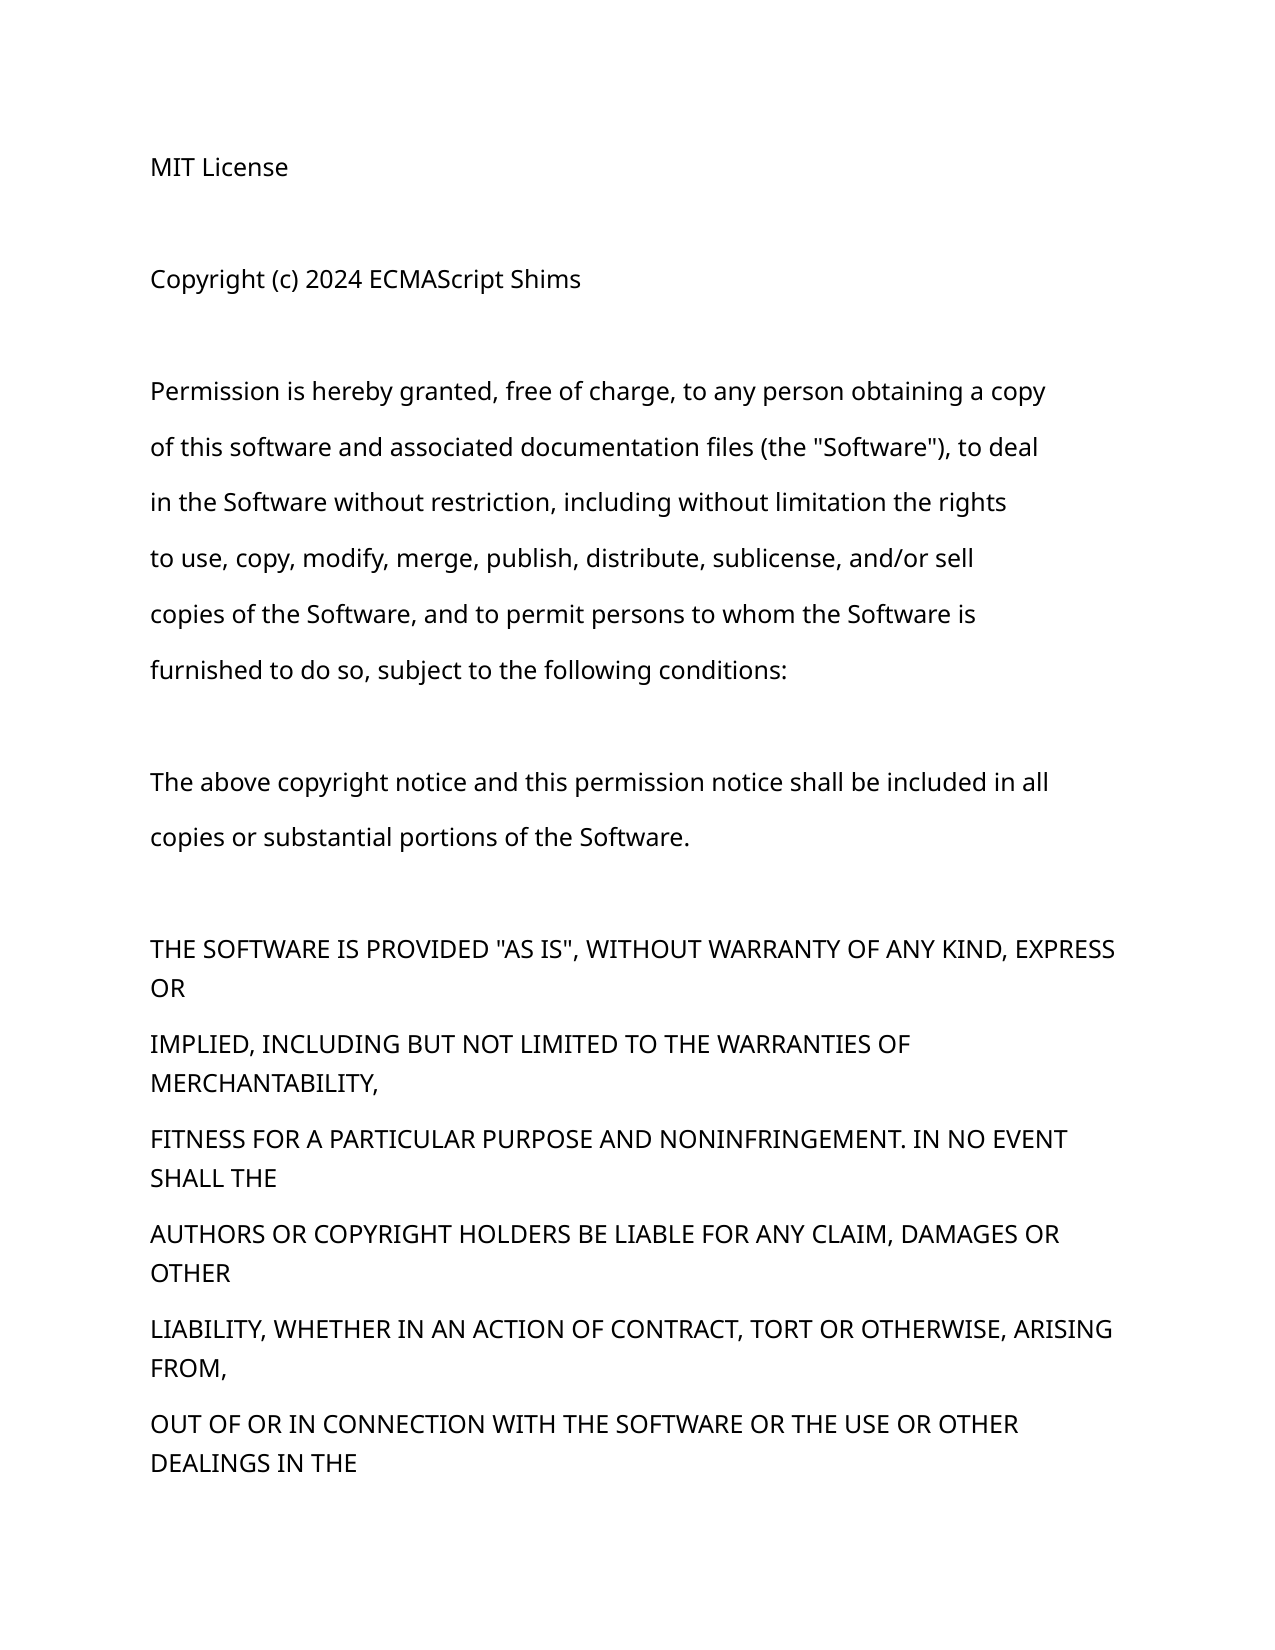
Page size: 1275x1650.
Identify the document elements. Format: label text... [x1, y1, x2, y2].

text copies of the Software, and to permit persons to whom the Software is [150, 597, 1125, 631]
text in the Software without restriction, including without limitation the rights [150, 485, 1125, 519]
text Permission is hereby granted, free of charge, to any person obtaining a copy [150, 373, 1125, 407]
text OUT OF OR IN CONNECTION WITH THE SOFTWARE OR THE USE OR OTHER DEALINGS IN THE [150, 1407, 1125, 1480]
text The above copyright notice and this permission notice shall be included in all [150, 764, 1125, 798]
text THE SOFTWARE IS PROVIDED "AS IS", WITHOUT WARRANTY OF ANY KIND, EXPRESS OR [150, 932, 1125, 1005]
text LIABILITY, WHETHER IN AN ACTION OF CONTRACT, TORT OR OTHERWISE, ARISING FROM, [150, 1312, 1125, 1385]
text Copyright (c) 2024 ECMAScript Shims [150, 262, 1125, 296]
text IMPLIED, INCLUDING BUT NOT LIMITED TO THE WARRANTIES OF MERCHANTABILITY, [150, 1027, 1125, 1100]
text AUTHORS OR COPYRIGHT HOLDERS BE LIABLE FOR ANY CLAIM, DAMAGES OR OTHER [150, 1217, 1125, 1290]
text furnished to do so, subject to the following conditions: [150, 652, 1125, 687]
text to use, copy, modify, merge, publish, distribute, sublicense, and/or sell [150, 541, 1125, 575]
text of this software and associated documentation files (the "Software"), to deal [150, 429, 1125, 463]
text FITNESS FOR A PARTICULAR PURPOSE AND NONINFRINGEMENT. IN NO EVENT SHALL THE [150, 1122, 1125, 1195]
text MIT License [150, 150, 1125, 184]
text copies or substantial portions of the Software. [150, 820, 1125, 854]
